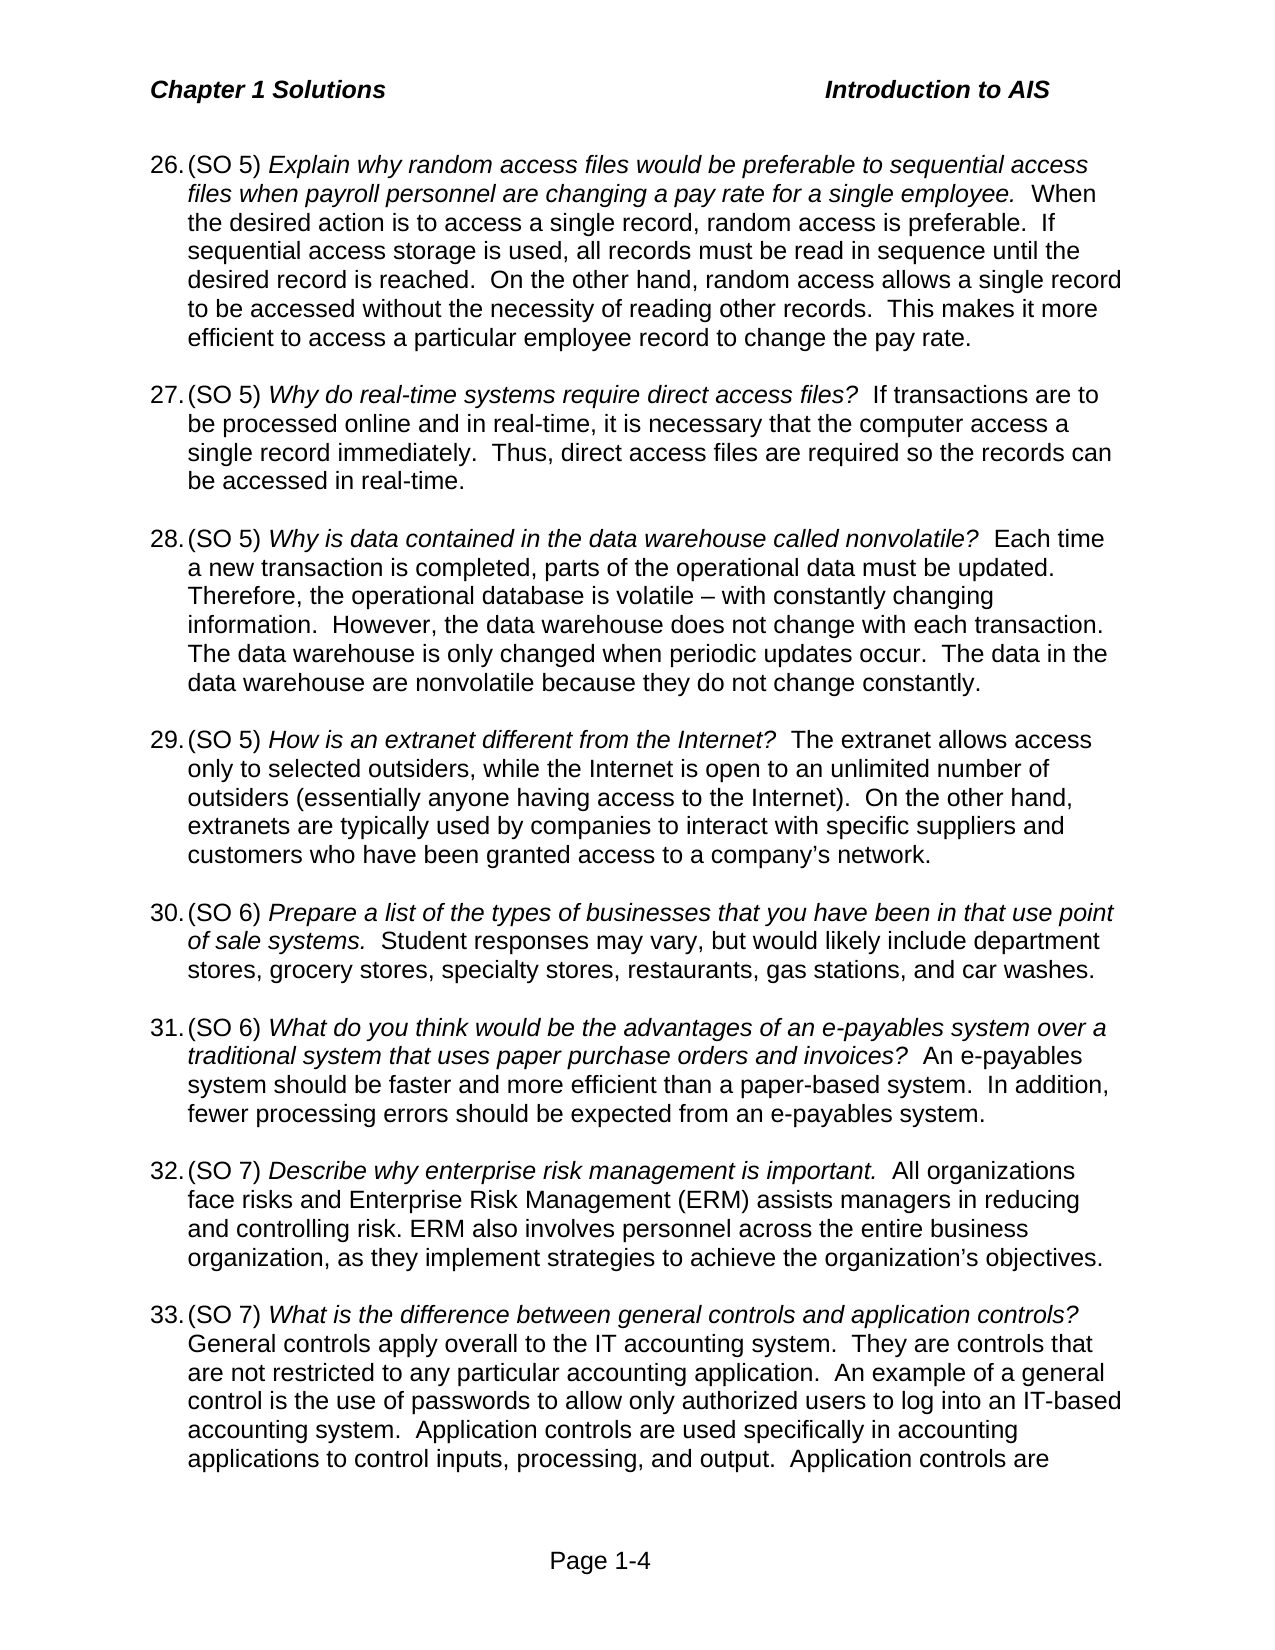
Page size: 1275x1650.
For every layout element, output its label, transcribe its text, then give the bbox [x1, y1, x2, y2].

list (SO 6) What do you think would be the advantages of an e-payables system over a traditional system that uses paper purchase orders and invoices? An e-payables system should be faster and more efficient than a paper-based system. In addition, fewer processing errors should be expected from an e-payables system. [150, 1012, 1125, 1156]
list (SO 5) Explain why random access files would be preferable to sequential access files when payroll personnel are changing a pay rate for a single employee. When the desired action is to access a single record, random access is preferable. If sequential access storage is used, all records must be read in sequence until the desired record is reached. On the other hand, random access allows a single record to be accessed without the necessity of reading other records. This makes it more efficient to access a particular employee record to change the pay rate. [150, 150, 1125, 380]
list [150, 1300, 1125, 1472]
list (SO 5) Why is data contained in the data warehouse called nonvolatile? Each time a new transaction is completed, parts of the operational data must be updated. Therefore, the operational database is volatile – with constantly changing information. However, the data warehouse does not change with each transaction. The data warehouse is only changed when periodic updates occur. The data in the data warehouse are nonvolatile because they do not change constantly. [150, 524, 1125, 725]
list (SO 6) Prepare a list of the types of businesses that you have been in that use point of sale systems. Student responses may vary, but would likely include department stores, grocery stores, specialty stores, restaurants, gas stations, and car washes. [150, 897, 1125, 1012]
list (SO 5) Why do real-time systems require direct access files? If transactions are to be processed online and in real-time, it is necessary that the computer access a single record immediately. Thus, direct access files are required so the records can be accessed in real-time. [150, 380, 1125, 524]
list (SO 7) Describe why enterprise risk management is important. All organizations face risks and Enterprise Risk Management (ERM) assists managers in reducing and controlling risk. ERM also involves personnel across the entire business organization, as they implement strategies to achieve the organization’s objectives. [150, 1156, 1125, 1300]
list (SO 5) How is an extranet different from the Internet? The extranet allows access only to selected outsiders, while the Internet is open to an unlimited number of outsiders (essentially anyone having access to the Internet). On the other hand, extranets are typically used by companies to interact with specific suppliers and customers who have been granted access to a company’s network. [150, 725, 1125, 897]
